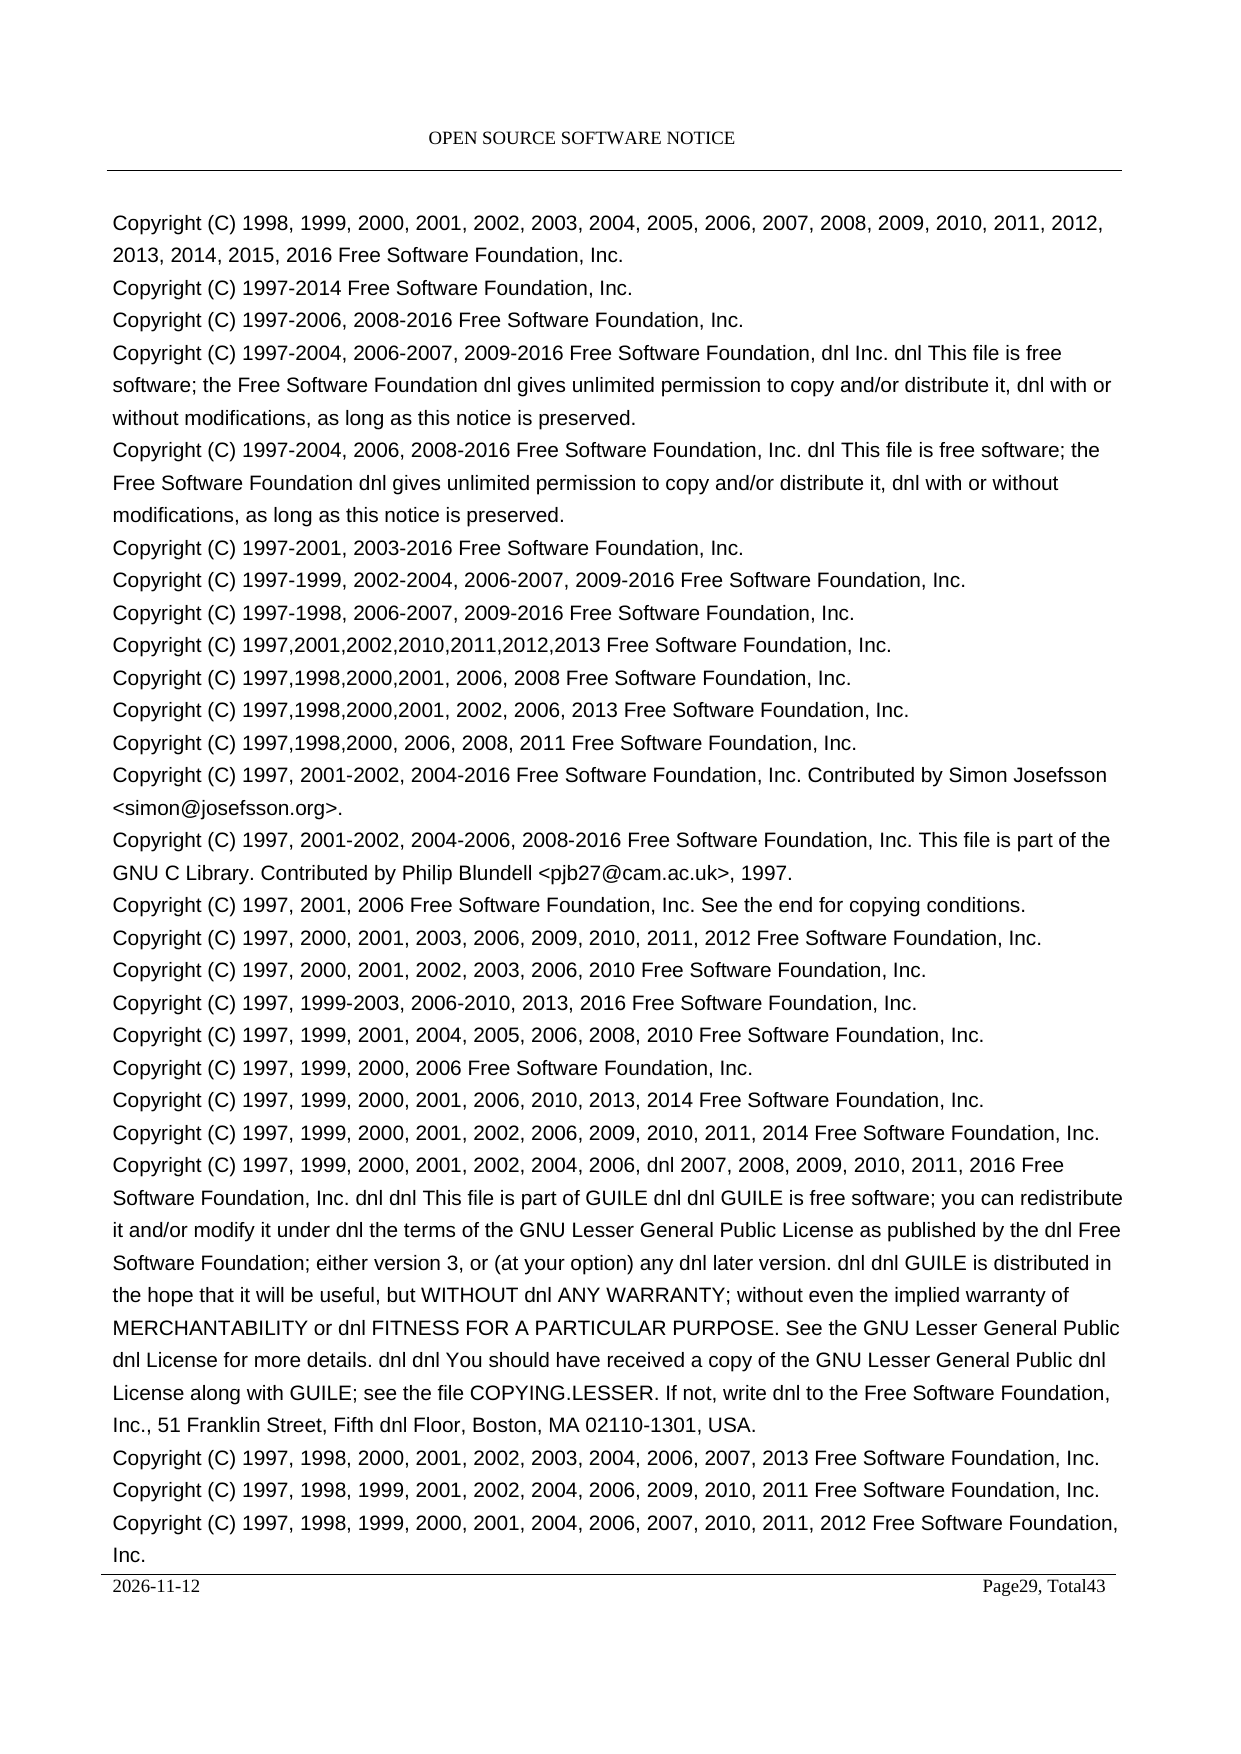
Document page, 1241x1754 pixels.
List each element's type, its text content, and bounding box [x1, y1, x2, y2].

text Copyright (C) 1997-2004, 2006, 2008-2016 Free Software Foundation, Inc. dnl This file is free software; the Free Software Foundation dnl gives unlimited permission to copy and/or distribute it, dnl with or without modifications, as long as this notice is preserved. [112, 434, 1128, 531]
text Copyright (C) 1997,1998,2000,2001, 2002, 2006, 2013 Free Software Foundation, Inc. [112, 694, 1128, 726]
text Copyright (C) 1997, 1999, 2001, 2004, 2005, 2006, 2008, 2010 Free Software Foundation, Inc. [112, 1019, 1128, 1051]
text Copyright (C) 1997, 1999, 2000, 2001, 2006, 2010, 2013, 2014 Free Software Foundation, Inc. [112, 1084, 1128, 1116]
text Copyright (C) 1997, 1998, 1999, 2001, 2002, 2004, 2006, 2009, 2010, 2011 Free Software Foundation, Inc. [112, 1474, 1128, 1506]
text Copyright (C) 1997, 1999-2003, 2006-2010, 2013, 2016 Free Software Foundation, Inc. [112, 986, 1128, 1019]
text Copyright (C) 1997,1998,2000,2001, 2006, 2008 Free Software Foundation, Inc. [112, 661, 1128, 694]
text Copyright (C) 1997,1998,2000, 2006, 2008, 2011 Free Software Foundation, Inc. [112, 726, 1128, 759]
text Copyright (C) 1998, 1999, 2000, 2001, 2002, 2003, 2004, 2005, 2006, 2007, 2008, 2009, 2010, 2011, 2012, 2013, 2014, 2015, 2016 Free Software Foundation, Inc. [112, 206, 1128, 271]
text Copyright (C) 1997, 1999, 2000, 2001, 2002, 2006, 2009, 2010, 2011, 2014 Free Software Foundation, Inc. [112, 1116, 1128, 1149]
text Copyright (C) 1997-2004, 2006-2007, 2009-2016 Free Software Foundation, dnl Inc. dnl This file is free software; the Free Software Foundation dnl gives unlimited permission to copy and/or distribute it, dnl with or without modifications, as long as this notice is preserved. [112, 336, 1128, 434]
text Copyright (C) 1997-2014 Free Software Foundation, Inc. [112, 271, 1128, 304]
text Copyright (C) 1997-2001, 2003-2016 Free Software Foundation, Inc. [112, 531, 1128, 564]
text Copyright (C) 1997-2006, 2008-2016 Free Software Foundation, Inc. [112, 304, 1128, 336]
text Copyright (C) 1997, 1998, 1999, 2000, 2001, 2004, 2006, 2007, 2010, 2011, 2012 Free Software Foundation, Inc. [112, 1506, 1128, 1571]
text Copyright (C) 1997, 1998, 2000, 2001, 2002, 2003, 2004, 2006, 2007, 2013 Free Software Foundation, Inc. [112, 1441, 1128, 1474]
text Copyright (C) 1997, 2000, 2001, 2003, 2006, 2009, 2010, 2011, 2012 Free Software Foundation, Inc. [112, 921, 1128, 954]
text Copyright (C) 1997, 2000, 2001, 2002, 2003, 2006, 2010 Free Software Foundation, Inc. [112, 954, 1128, 986]
text Copyright (C) 1997, 2001-2002, 2004-2006, 2008-2016 Free Software Foundation, Inc. This file is part of the GNU C Library. Contributed by Philip Blundell <pjb27@cam.ac.uk>, 1997. [112, 824, 1128, 889]
text Copyright (C) 1997, 1999, 2000, 2001, 2002, 2004, 2006, dnl 2007, 2008, 2009, 2010, 2011, 2016 Free Software Foundation, Inc. dnl dnl This file is part of GUILE dnl dnl GUILE is free software; you can redistribute it and/or modify it under dnl the terms of the GNU Lesser General Public License as published by the dnl Free Software Foundation; either version 3, or (at your option) any dnl later version. dnl dnl GUILE is distributed in the hope that it will be useful, but WITHOUT dnl ANY WARRANTY; without even the implied warranty of MERCHANTABILITY or dnl FITNESS FOR A PARTICULAR PURPOSE. See the GNU Lesser General Public dnl License for more details. dnl dnl You should have received a copy of the GNU Lesser General Public dnl License along with GUILE; see the file COPYING.LESSER. If not, write dnl to the Free Software Foundation, Inc., 51 Franklin Street, Fifth dnl Floor, Boston, MA 02110-1301, USA. [112, 1149, 1128, 1441]
text Copyright (C) 1997, 1999, 2000, 2006 Free Software Foundation, Inc. [112, 1051, 1128, 1084]
text Copyright (C) 1997-1999, 2002-2004, 2006-2007, 2009-2016 Free Software Foundation, Inc. [112, 564, 1128, 596]
text Copyright (C) 1997, 2001-2002, 2004-2016 Free Software Foundation, Inc. Contributed by Simon Josefsson <simon@josefsson.org>. [112, 759, 1128, 824]
text Copyright (C) 1997,2001,2002,2010,2011,2012,2013 Free Software Foundation, Inc. [112, 629, 1128, 661]
text Copyright (C) 1997, 2001, 2006 Free Software Foundation, Inc. See the end for copying conditions. [112, 889, 1128, 921]
text Copyright (C) 1997-1998, 2006-2007, 2009-2016 Free Software Foundation, Inc. [112, 596, 1128, 629]
